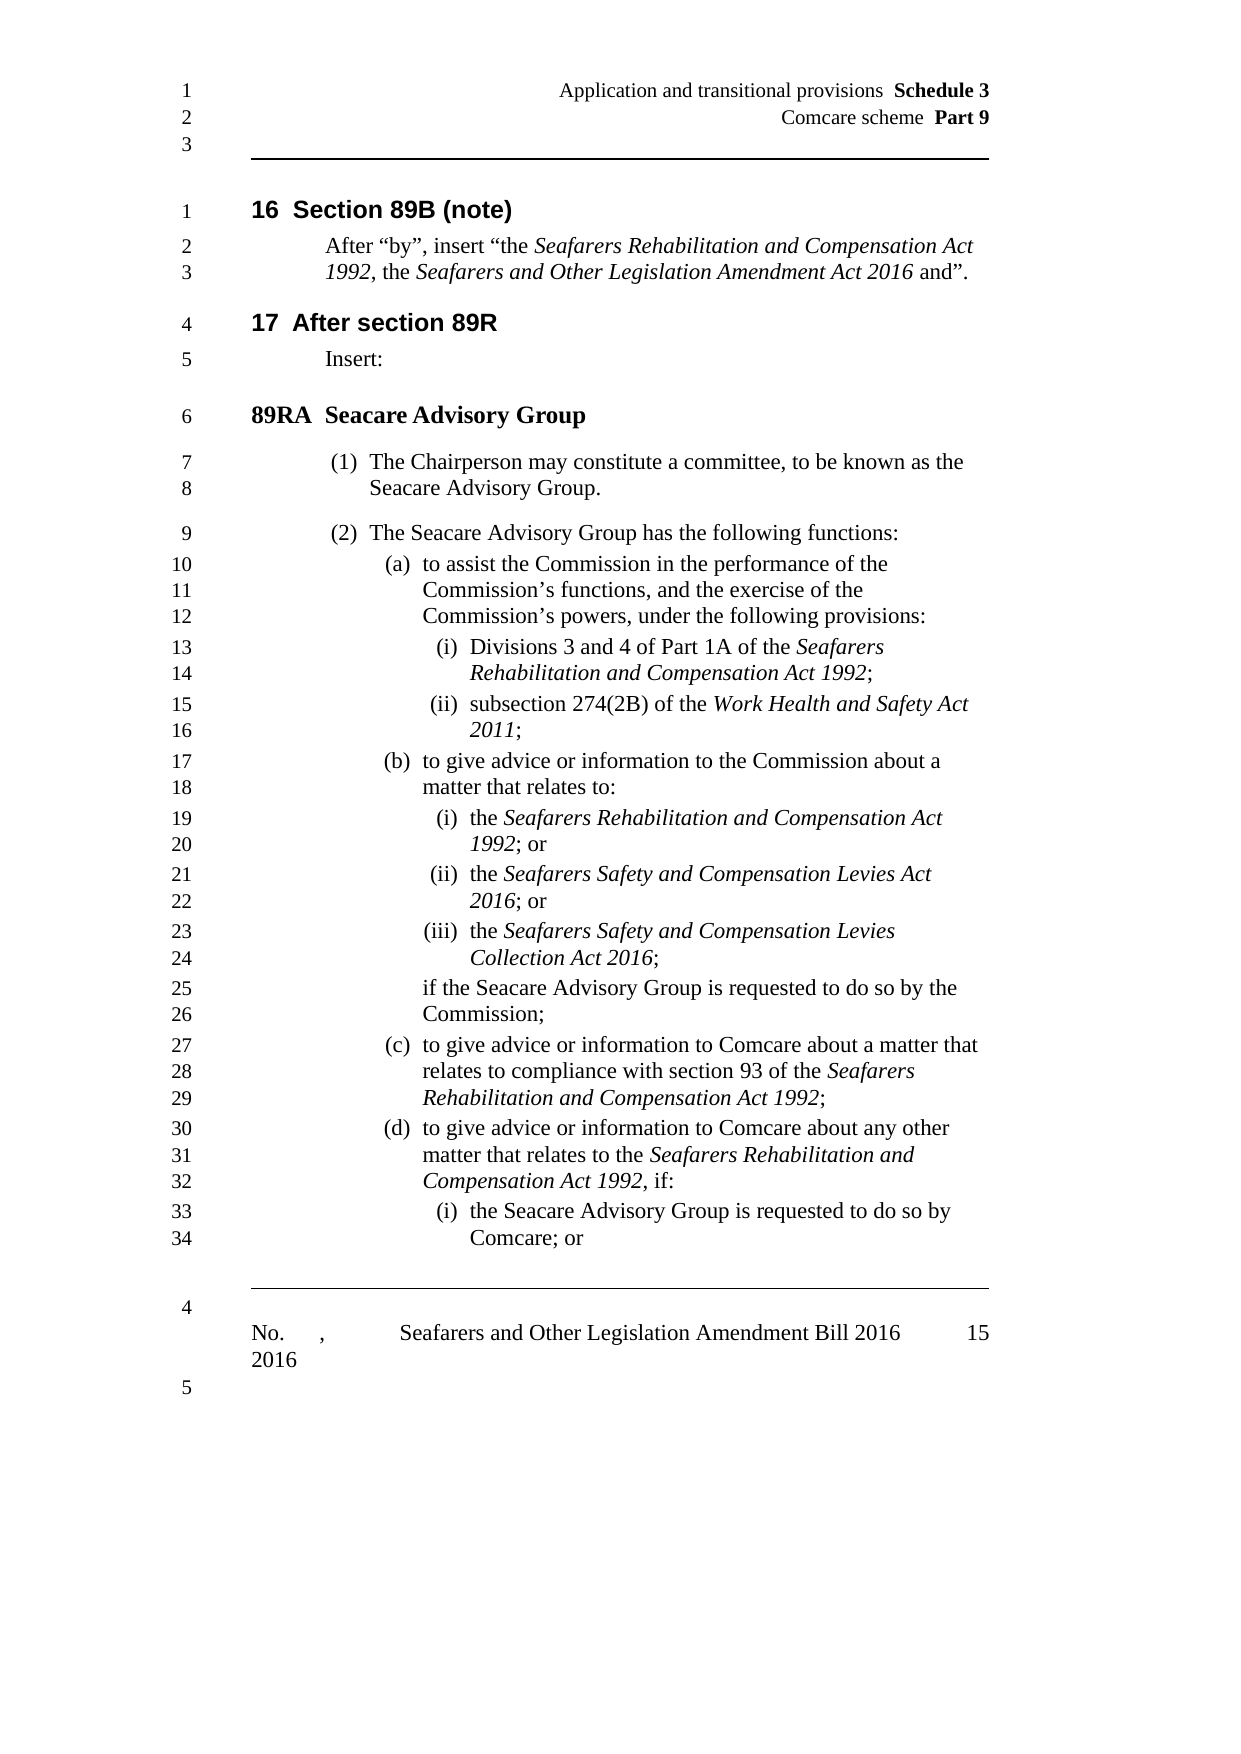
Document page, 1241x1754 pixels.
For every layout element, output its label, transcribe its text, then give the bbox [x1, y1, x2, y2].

text if the Seacare Advisory Group is requested to do so by the Commission; [251, 974, 989, 1027]
text (b) to give advice or information to the Commission about a matter that relates to: [251, 747, 989, 799]
text (i) the Seacare Advisory Group is requested to do so by Comcare; or [251, 1197, 989, 1250]
text (a) to assist the Commission in the performance of the Commission’s functions, and the exercise of the Commission’s powers, under the following provisions: [251, 550, 989, 629]
text (2) The Seacare Advisory Group has the following functions: [251, 519, 989, 546]
text (iii) the Seafarers Safety and Compensation Levies Collection Act 2016; [251, 917, 989, 970]
text 89RA Seacare Advisory Group [251, 400, 989, 429]
text (ii) subsection 274(2B) of the Work Health and Safety Act 2011; [251, 690, 989, 742]
text 16 Section 89B (note) [251, 195, 989, 224]
text (d) to give advice or information to Comcare about any other matter that relates to the Seafarers Rehabilitation and Compensation Act 1992, if: [251, 1114, 989, 1193]
text (c) to give advice or information to Comcare about a matter that relates to compliance with section 93 of the Seafarers Rehabilitation and Compensation Act 1992; [251, 1031, 989, 1110]
text 17 After section 89R [251, 308, 989, 336]
text Insert: [325, 345, 989, 371]
text (ii) the Seafarers Safety and Compensation Levies Act 2016; or [251, 860, 989, 913]
text After “by”, insert “the Seafarers Rehabilitation and Compensation Act 1992, the Seafarers and Other Legislation Amendment Act 2016 and”. [325, 232, 989, 285]
text (i) the Seafarers Rehabilitation and Compensation Act 1992; or [251, 803, 989, 856]
text (i) Divisions 3 and 4 of Part 1A of the Seafarers Rehabilitation and Compensation Act 1992; [251, 633, 989, 686]
text (1) The Chairperson may constitute a committee, to be known as the Seacare Advisory Group. [251, 448, 989, 500]
